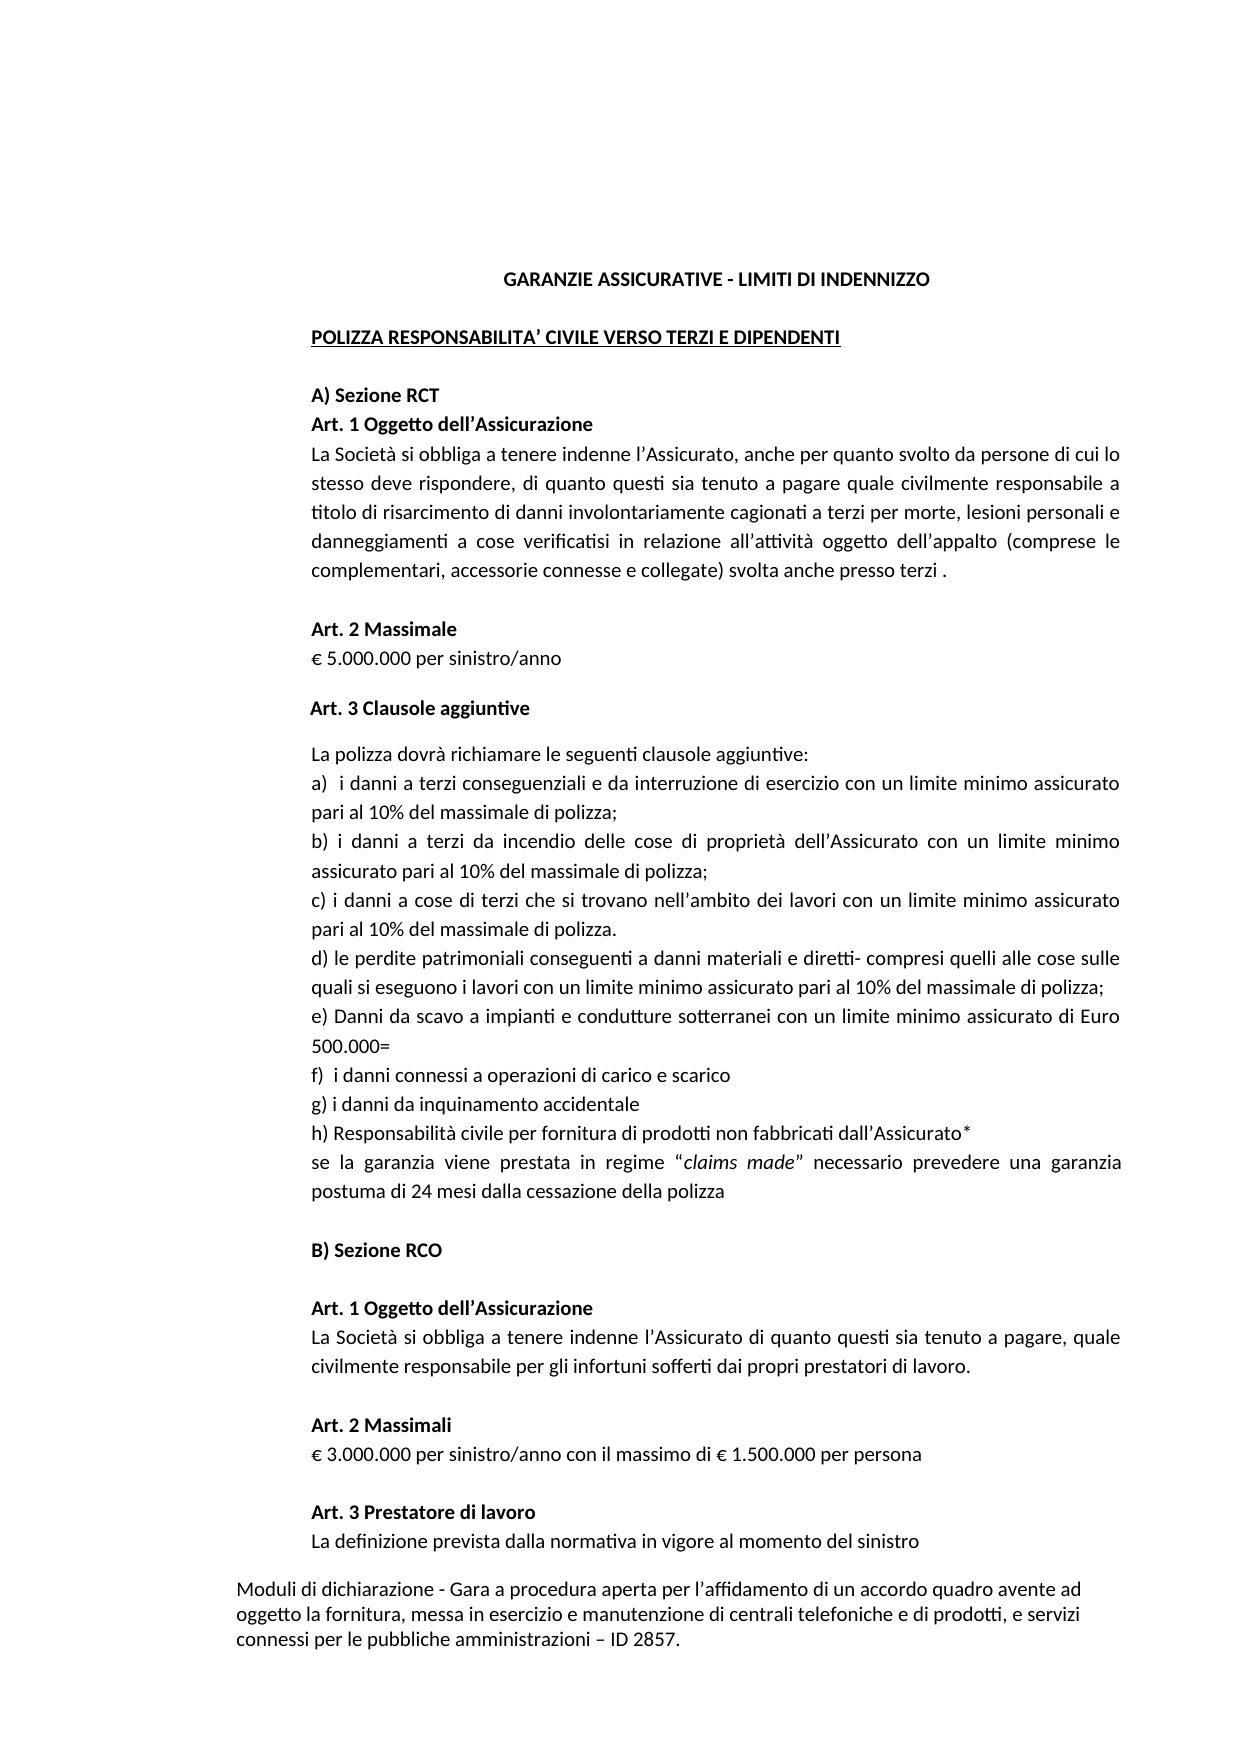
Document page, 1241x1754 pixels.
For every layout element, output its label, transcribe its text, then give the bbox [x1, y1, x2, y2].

list g) i danni da inquinamento accidentale [311, 1091, 1122, 1117]
list € 5.000.000 per sinistro/anno [311, 645, 1122, 670]
list Art. 1 Oggetto dell’Assicurazione [311, 1295, 1122, 1321]
list La Società si obbliga a tenere indenne l’Assicurato, anche per quanto svolto da persone di cui lo stesso deve rispondere, di quanto questi sia tenuto a pagare quale civilmente responsabile a titolo di risarcimento di danni involontariamente cagionati a terzi per morte, lesioni personali e danneggiamenti a cose verificatisi in relazione all’attività oggetto dell’appalto (comprese le complementari, accessorie connesse e collegate) svolta anche presso terzi . [311, 441, 1122, 583]
list e) Danni da scavo a impianti e condutture sotterranei con un limite minimo assicurato di Euro 500.000= [311, 1004, 1122, 1058]
list POLIZZA RESPONSABILITA’ CIVILE VERSO TERZI E DIPENDENTI [311, 324, 1122, 349]
list b) i danni a terzi da incendio delle cose di proprietà dell’Assicurato con un limite minimo assicurato pari al 10% del massimale di polizza; [311, 829, 1122, 883]
list Art. 1 Oggetto dell’Assicurazione [311, 412, 1122, 437]
list La Società si obbliga a tenere indenne l’Assicurato di quanto questi sia tenuto a pagare, quale civilmente responsabile per gli infortuni sofferti dai propri prestatori di lavoro. [311, 1324, 1122, 1379]
list A) Sezione RCT [311, 382, 1122, 408]
list a) i danni a terzi conseguenziali e da interruzione di esercizio con un limite minimo assicurato pari al 10% del massimale di polizza; [311, 770, 1122, 825]
list d) le perdite patrimoniali conseguenti a danni materiali e diretti- compresi quelli alle cose sulle quali si eseguono i lavori con un limite minimo assicurato pari al 10% del massimale di polizza; [311, 945, 1122, 1000]
list Art. 2 Massimale [311, 616, 1122, 641]
list c) i danni a cose di terzi che si trovano nell’ambito dei lavori con un limite minimo assicurato pari al 10% del massimale di polizza. [311, 887, 1122, 942]
list h) Responsabilità civile per fornitura di prodotti non fabbricati dall’Assicurato* [311, 1120, 1122, 1146]
list La definizione prevista dalla normativa in vigore al momento del sinistro [311, 1529, 1122, 1554]
text Art. 3 Clausole aggiuntive [236, 695, 1122, 720]
list Art. 3 Prestatore di lavoro [311, 1499, 1122, 1525]
list € 3.000.000 per sinistro/anno con il massimo di € 1.500.000 per persona [311, 1441, 1122, 1467]
list B) Sezione RCO [311, 1237, 1122, 1262]
list se la garanzia viene prestata in regime “claims made” necessario prevedere una garanzia postuma di 24 mesi dalla cessazione della polizza [311, 1149, 1122, 1204]
list La polizza dovrà richiamare le seguenti clausole aggiuntive: [311, 741, 1122, 767]
list GARANZIE ASSICURATIVE - LIMITI DI INDENNIZZO [311, 266, 1122, 291]
list Art. 2 Massimali [311, 1412, 1122, 1437]
list f) i danni connessi a operazioni di carico e scarico [311, 1062, 1122, 1087]
